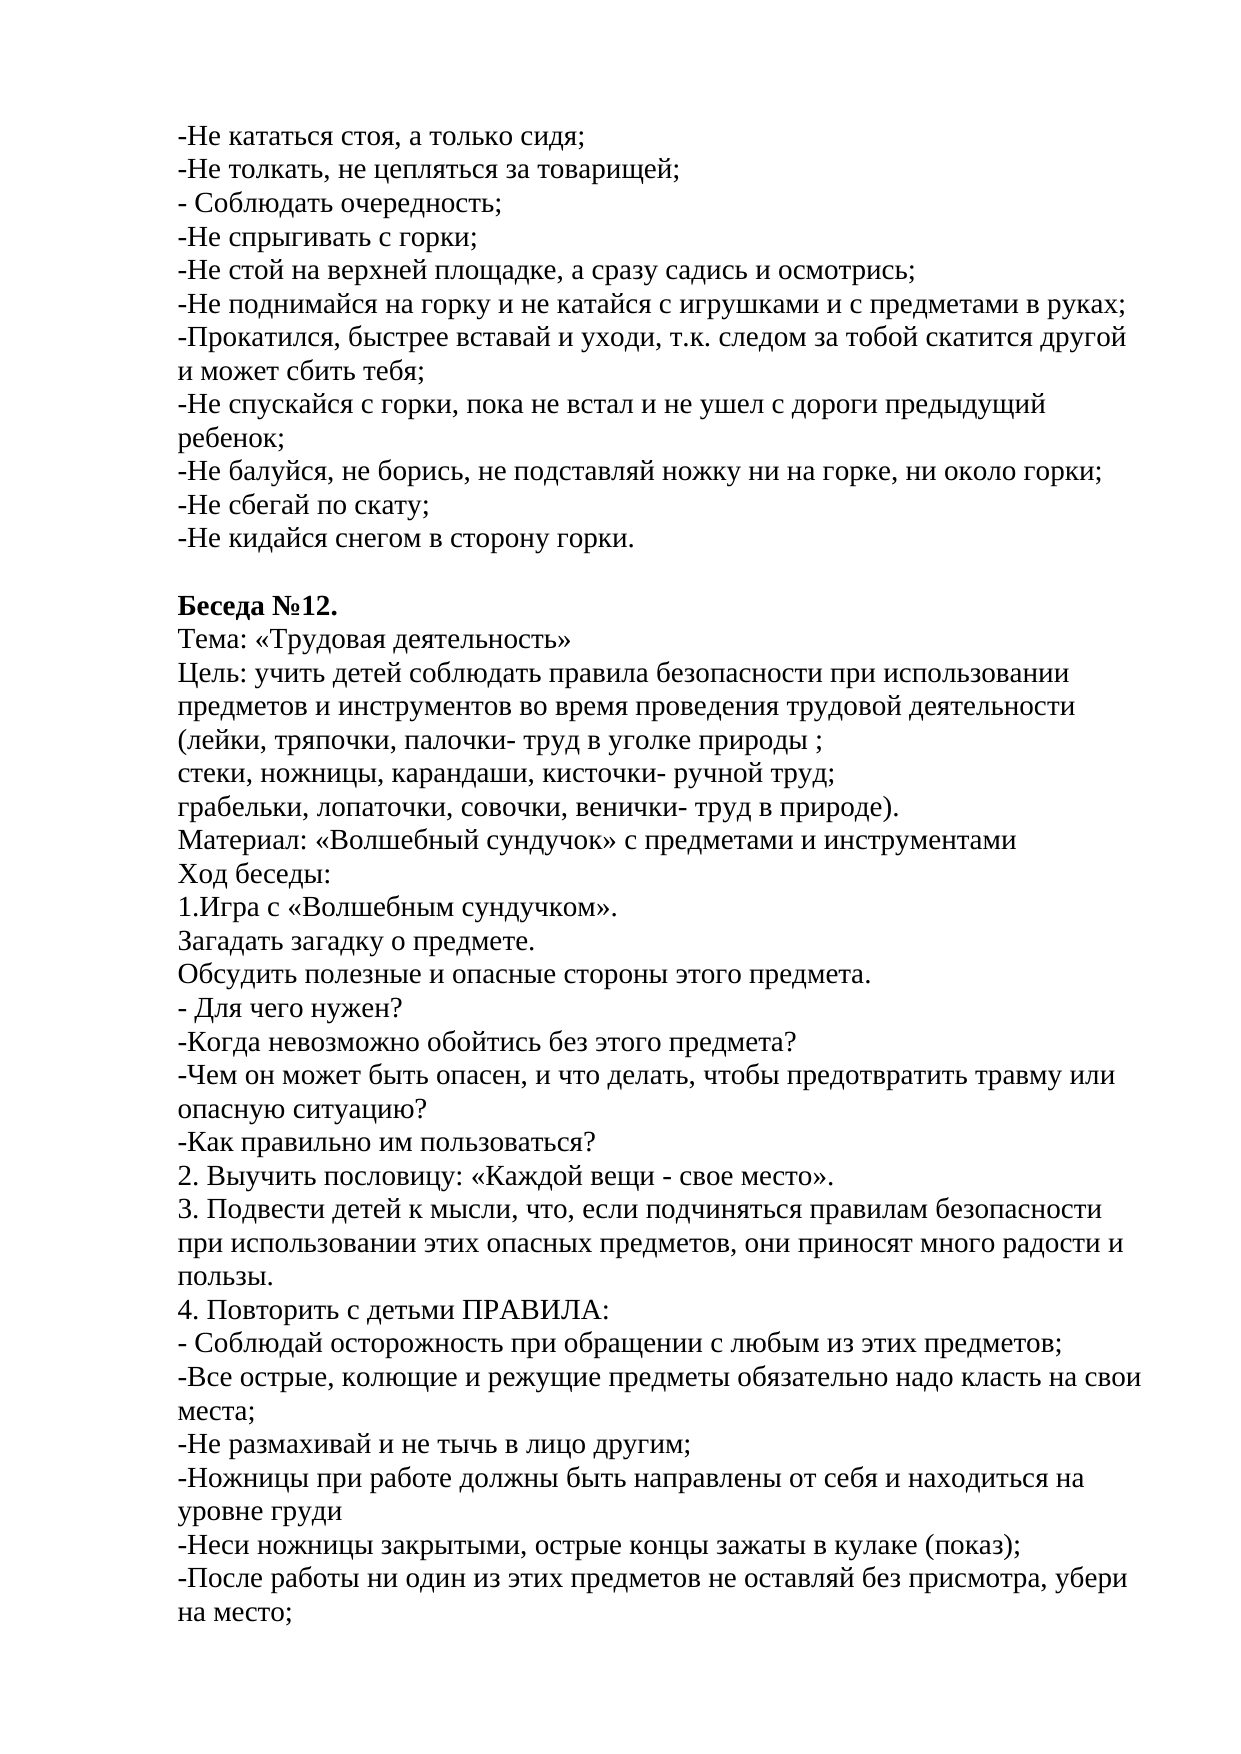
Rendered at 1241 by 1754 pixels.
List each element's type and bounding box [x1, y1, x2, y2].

text [177, 118, 1152, 554]
text [177, 554, 1152, 1627]
